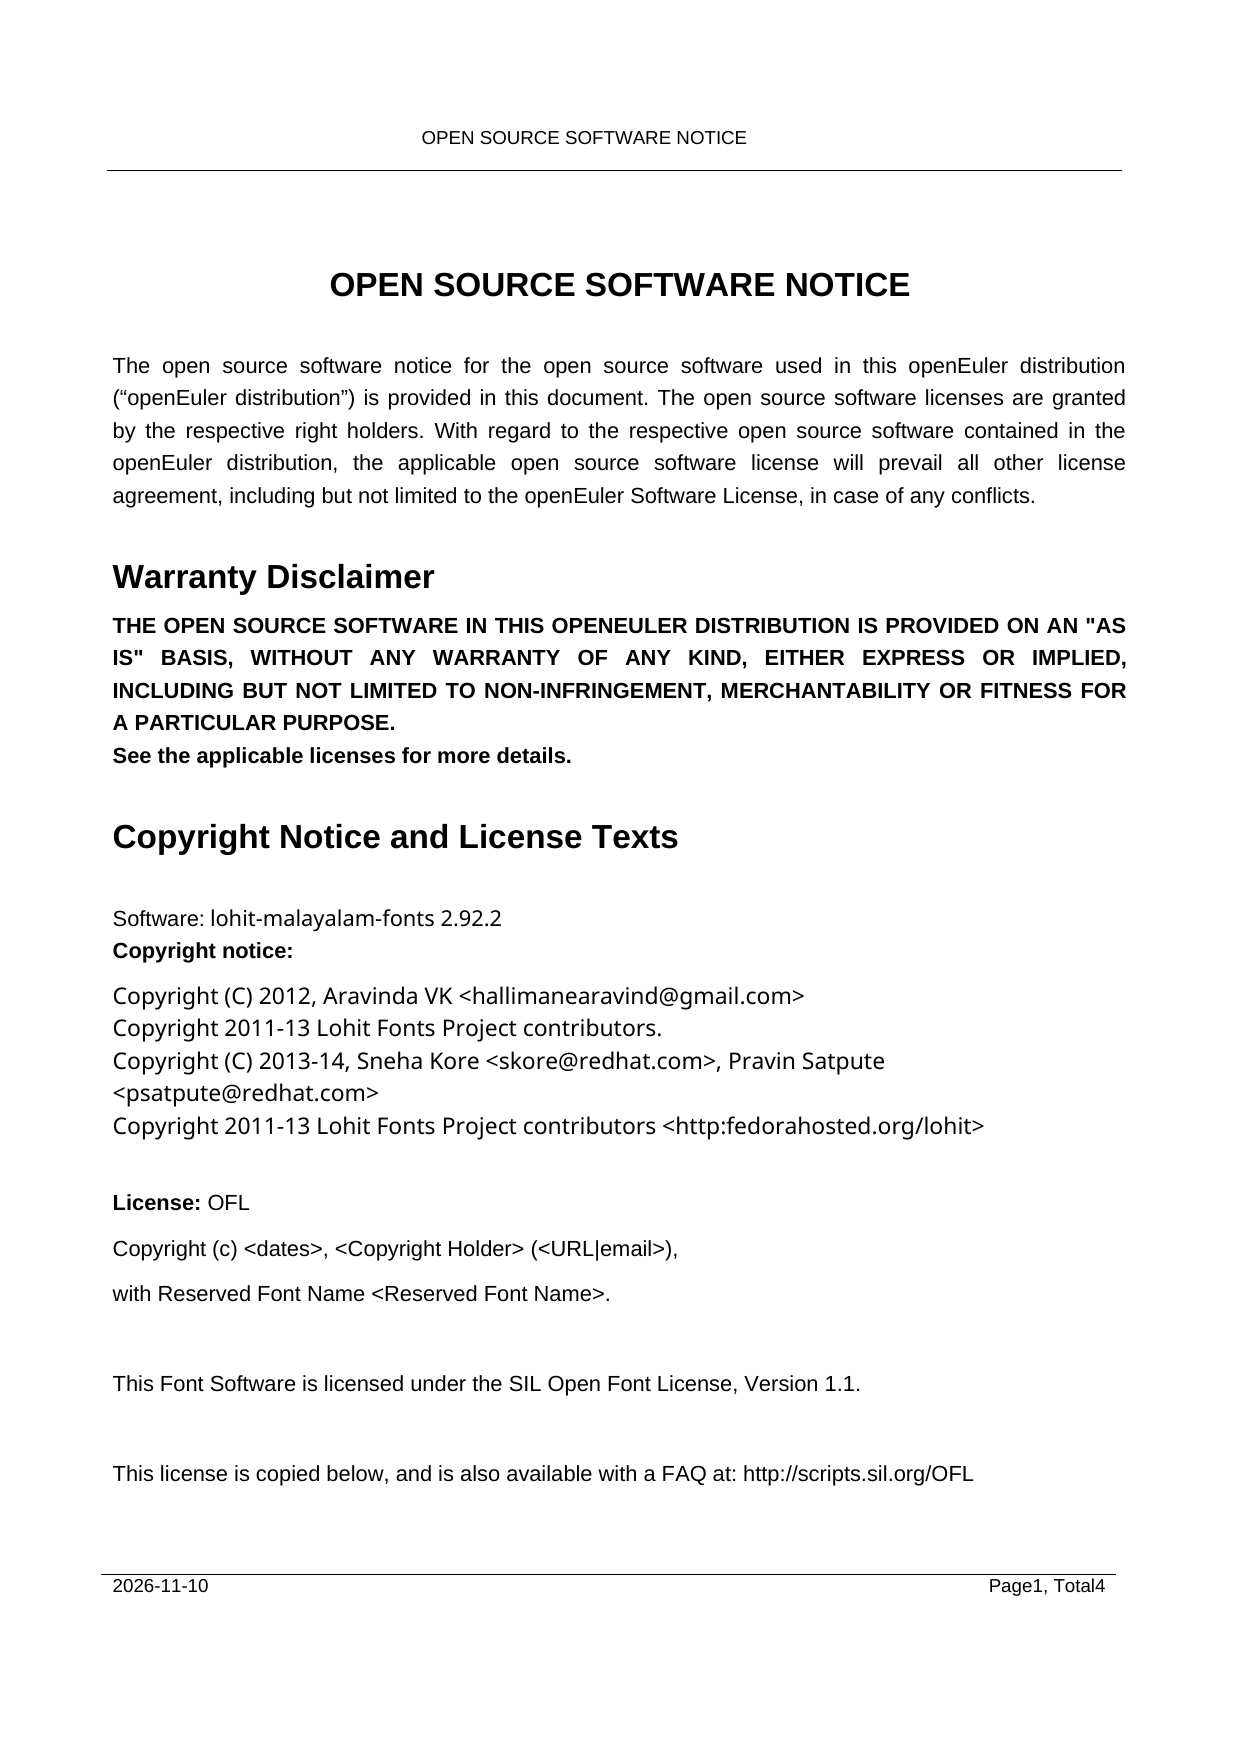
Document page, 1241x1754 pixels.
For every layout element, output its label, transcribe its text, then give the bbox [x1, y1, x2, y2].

text Copyright 2011-13 Lohit Fonts Project contributors <http:fedorahosted.org/lohit> [112, 1109, 1128, 1142]
text The open source software notice for the open source software used in this openEuler distribution (“openEuler distribution”) is provided in this document. The open source software licenses are granted by the respective right holders. With regard to the respective open source software contained in the openEuler distribution, the applicable open source software license will prevail all other license agreement, including but not limited to the openEuler Software License, in case of any conflicts. [112, 349, 1128, 511]
text OPEN SOURCE SOFTWARE NOTICE [112, 251, 1128, 316]
text This license is copied below, and is also available with a FAQ at: http://scripts.sil.org/OFL [112, 1457, 1128, 1490]
text Copyright Notice and License Texts [112, 804, 1128, 869]
text Copyright (C) 2012, Aravinda VK <hallimanearavind@gmail.com> [112, 979, 1128, 1012]
text THE OPEN SOURCE SOFTWARE IN THIS OPENEULER DISTRIBUTION IS PROVIDED ON AN "AS IS" BASIS, WITHOUT ANY WARRANTY OF ANY KIND, EITHER EXPRESS OR IMPLIED, INCLUDING BUT NOT LIMITED TO NON-INFRINGEMENT, MERCHANTABILITY OR FITNESS FOR A PARTICULAR PURPOSE. See the applicable licenses for more details. [112, 609, 1128, 771]
text License: OFL [112, 1187, 1128, 1219]
text Copyright 2011-13 Lohit Fonts Project contributors. [112, 1012, 1128, 1044]
text Copyright notice: [112, 934, 1128, 966]
text This Font Software is licensed under the SIL Open Font License, Version 1.1. [112, 1367, 1128, 1399]
text Software: lohit-malayalam-fonts 2.92.2 [112, 901, 1128, 934]
text Copyright (C) 2013-14, Sneha Kore <skore@redhat.com>, Pravin Satpute <psatpute@redhat.com> [112, 1044, 1128, 1109]
text Copyright (c) <dates>, <Copyright Holder> (<URL|email>), [112, 1232, 1128, 1264]
text with Reserved Font Name <Reserved Font Name>. [112, 1277, 1128, 1309]
text Warranty Disclaimer [112, 544, 1128, 609]
